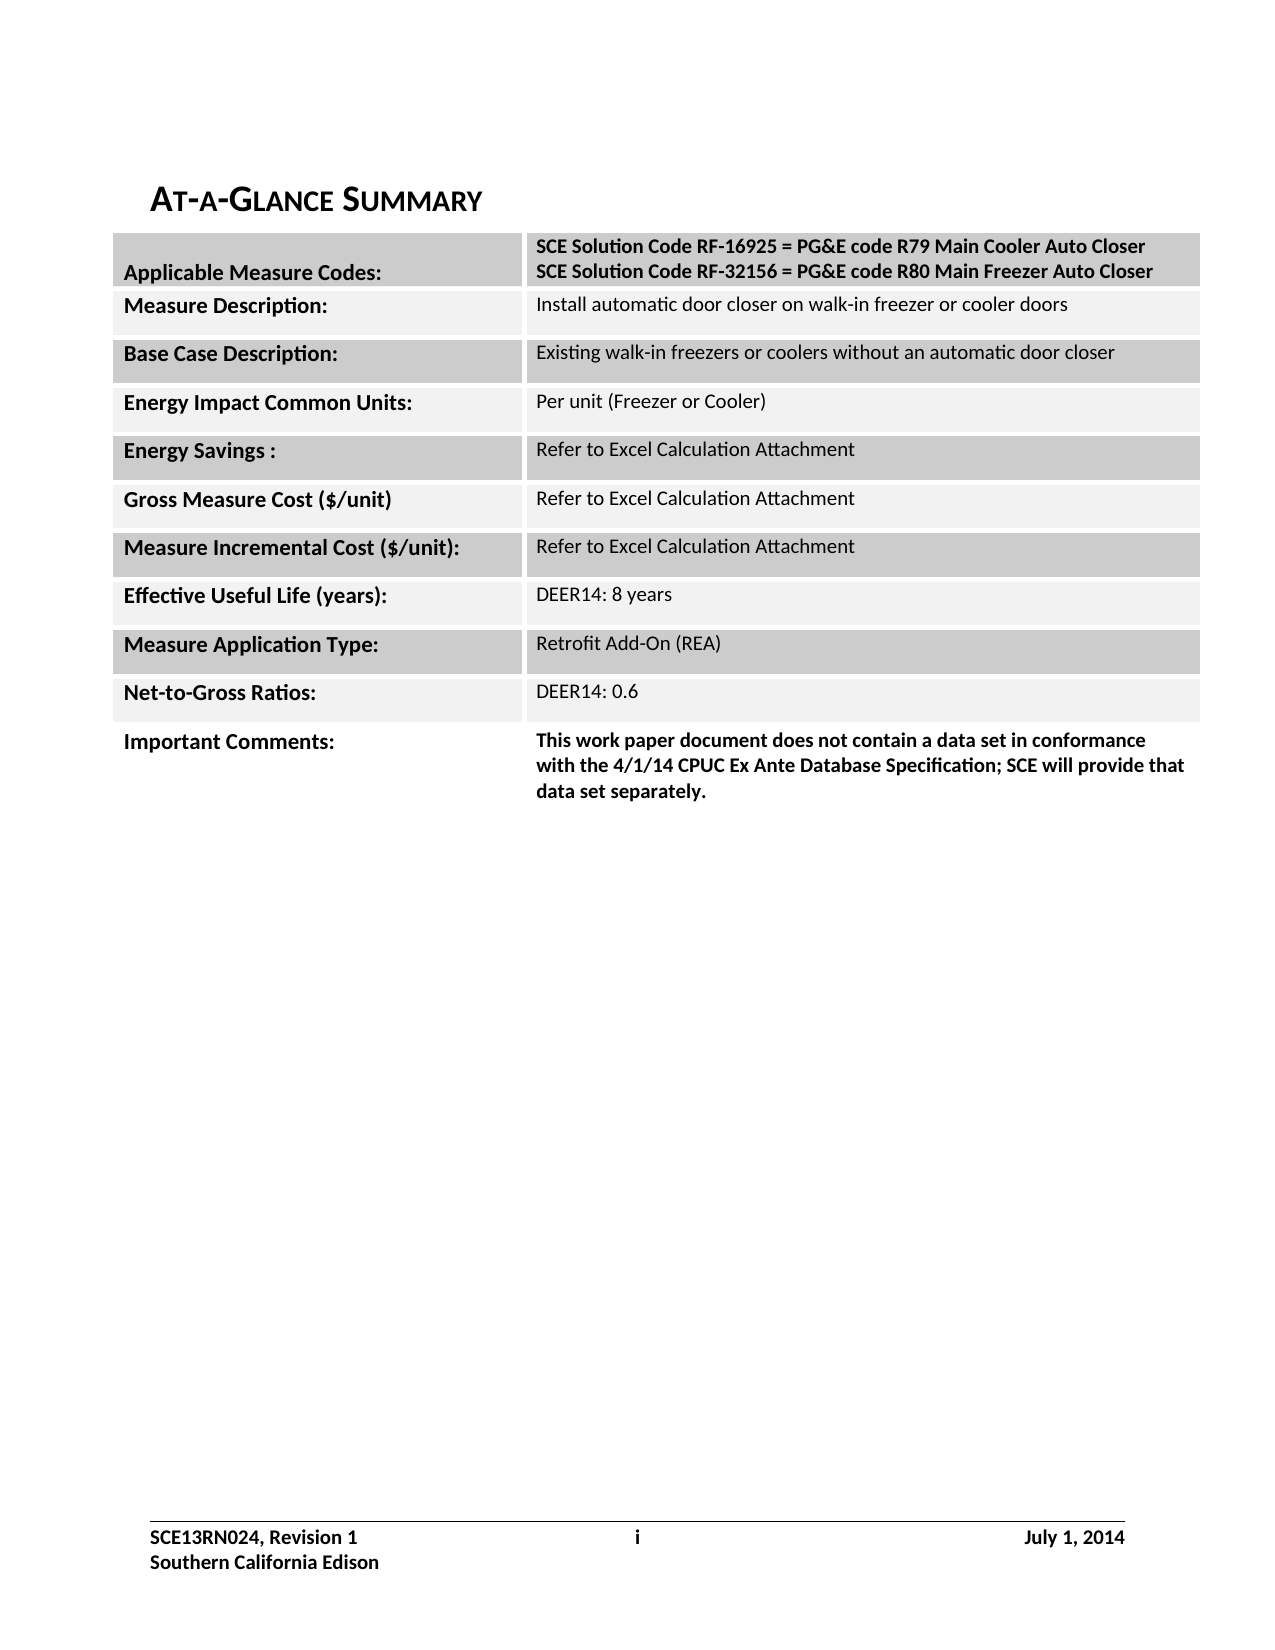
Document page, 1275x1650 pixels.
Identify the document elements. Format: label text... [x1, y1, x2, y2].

table_cell Measure Application Type: [113, 630, 522, 674]
table_cell Per unit (Freezer or Cooler) [527, 388, 1200, 432]
table_cell Base Case Description: [113, 340, 522, 383]
table_cell Existing walk-in freezers or coolers without an automatic door closer [527, 340, 1200, 383]
table_cell Measure Incremental Cost ($/unit): [113, 533, 522, 577]
table_cell Refer to Excel Calculation Attachment [527, 436, 1200, 480]
table_cell Energy Savings : [113, 436, 522, 480]
table_cell This work paper document does not contain a data set in conformance with the 4/1/14 CPUC Ex Ante Database Specification; SCE will provide that data set separately. [527, 727, 1200, 803]
table_cell Measure Description: [113, 291, 522, 335]
table_header Applicable Measure Codes: [113, 233, 522, 286]
table_cell Gross Measure Cost ($/unit) [113, 485, 522, 528]
table_header SCE Solution Code RF-16925 = PG&E code R79 Main Cooler Auto Closer SCE Solution Code RF-32156 = PG&E code R80 Main Freezer Auto Closer [527, 233, 1200, 286]
table_cell Important Comments: [113, 727, 522, 803]
table_cell Refer to Excel Calculation Attachment [527, 533, 1200, 577]
table_cell Install automatic door closer on walk-in freezer or cooler doors [527, 291, 1200, 335]
table_cell DEER14: 0.6 [527, 679, 1200, 722]
table_cell Refer to Excel Calculation Attachment [527, 485, 1200, 528]
table_cell Energy Impact Common Units: [113, 388, 522, 432]
table_cell Effective Useful Life (years): [113, 582, 522, 625]
table_cell Retrofit Add-On (REA) [527, 630, 1200, 674]
subtitle At-a-Glance Summary [150, 175, 1125, 221]
table_cell DEER14: 8 years [527, 582, 1200, 625]
table_cell Net-to-Gross Ratios: [113, 679, 522, 722]
